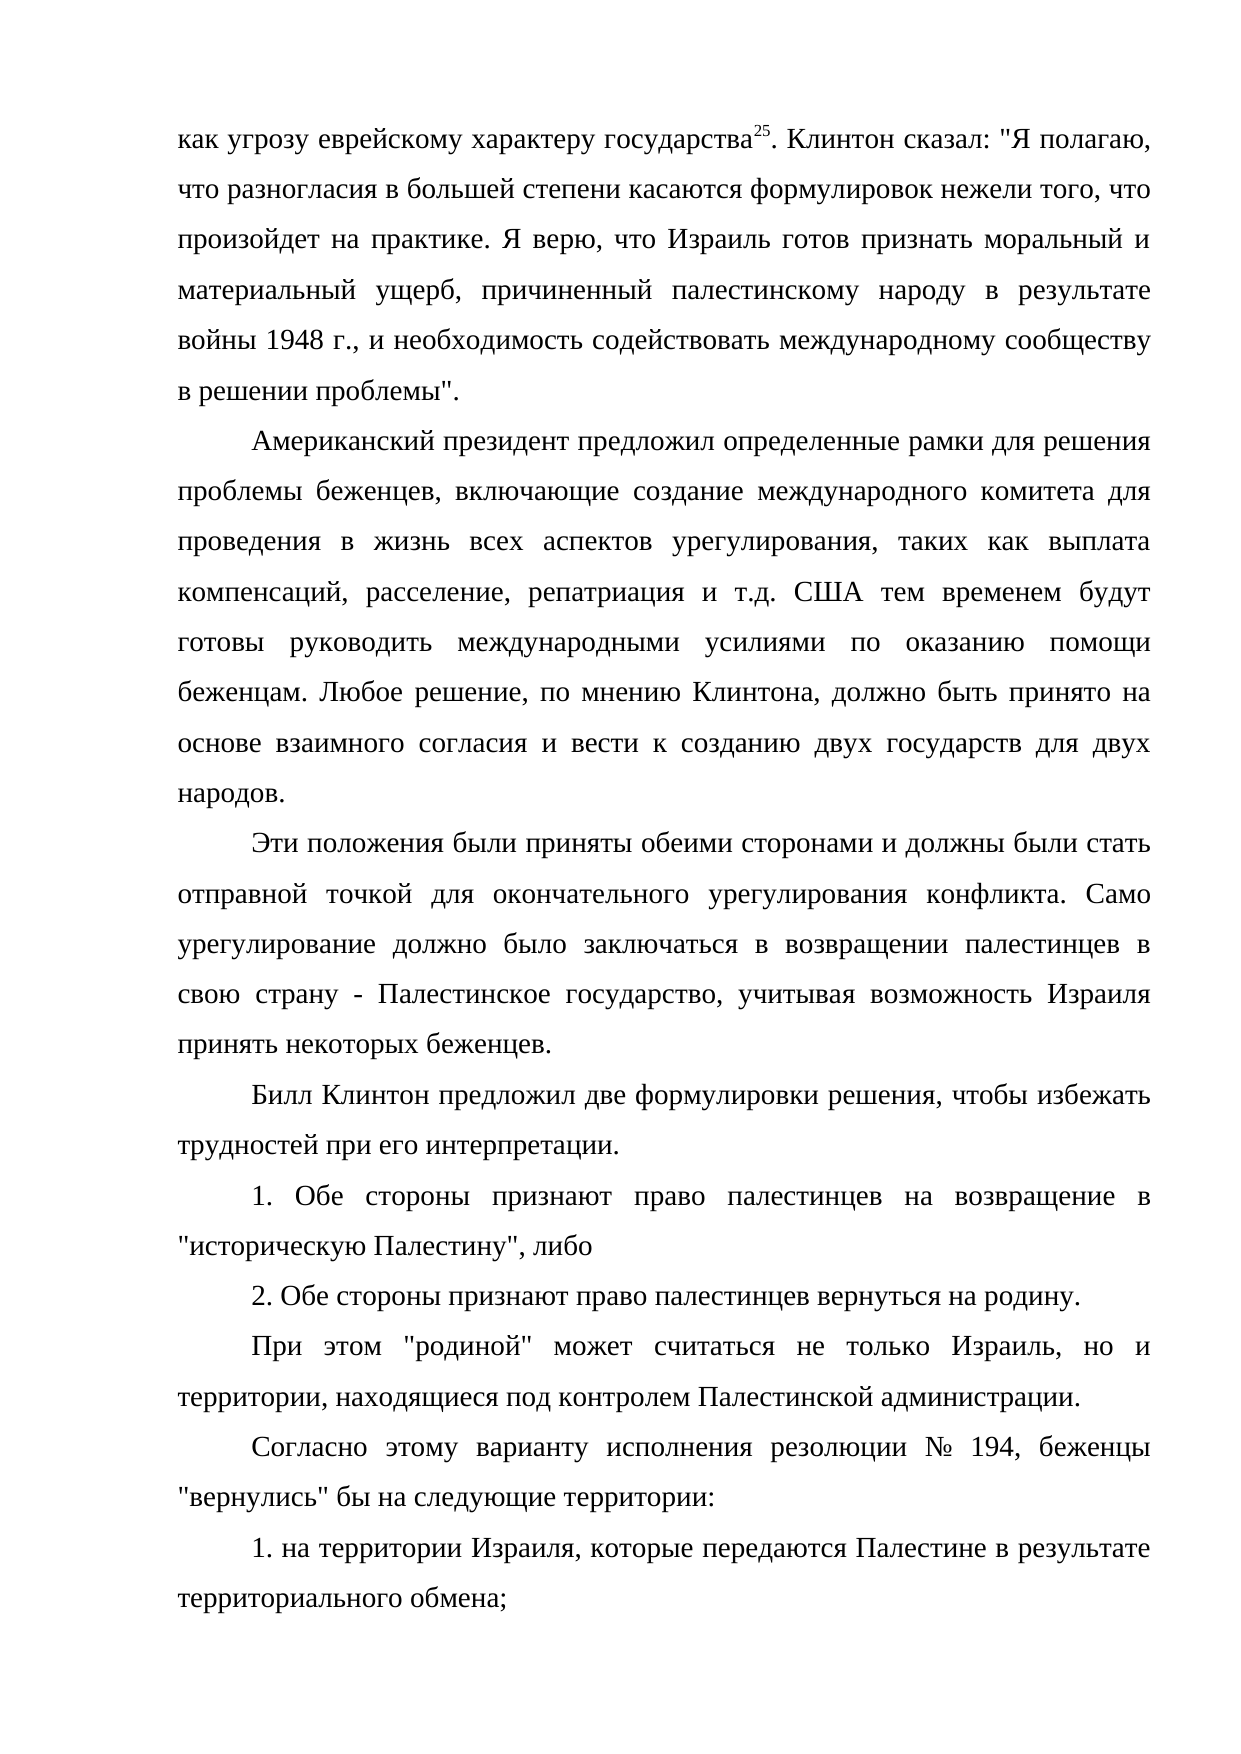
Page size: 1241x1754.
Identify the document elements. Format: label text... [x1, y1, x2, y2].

text Эти положения были приняты обеими сторонами и должны были стать отправной точкой для окончательного урегулирования конфликта. Само урегулирование должно было заключаться в возвращении палестинцев в свою страну - Палестинское государство, учитывая возможность Израиля принять некоторых беженцев. [177, 825, 1152, 1060]
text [177, 121, 1152, 406]
text 2. Обе стороны признают право палестинцев вернуться на родину. [177, 1278, 1152, 1312]
text Американский президент предложил определенные рамки для решения проблемы беженцев, включающие создание международного комитета для проведения в жизнь всех аспектов урегулирования, таких как выплата компенсаций, расселение, репатриация и т.д. США тем временем будут готовы руководить международными усилиями по оказанию помощи беженцам. Любое решение, по мнению Клинтона, должно быть принято на основе взаимного согласия и вести к созданию двух государств для двух народов. [177, 423, 1152, 809]
text При этом "родиной" может считаться не только Израиль, но и территории, находящиеся под контролем Палестинской администрации. [177, 1328, 1152, 1412]
text 1. Обе стороны признают право палестинцев на возвращение в "историческую Палестину", либо [177, 1178, 1152, 1261]
text Билл Клинтон предложил две формулировки решения, чтобы избежать трудностей при его интерпретации. [177, 1077, 1152, 1161]
text 1. на территории Израиля, которые передаются Палестине в результате территориального обмена; [177, 1530, 1152, 1614]
text Согласно этому варианту исполнения резолюции № 194, беженцы "вернулись" бы на следующие территории: [177, 1429, 1152, 1513]
